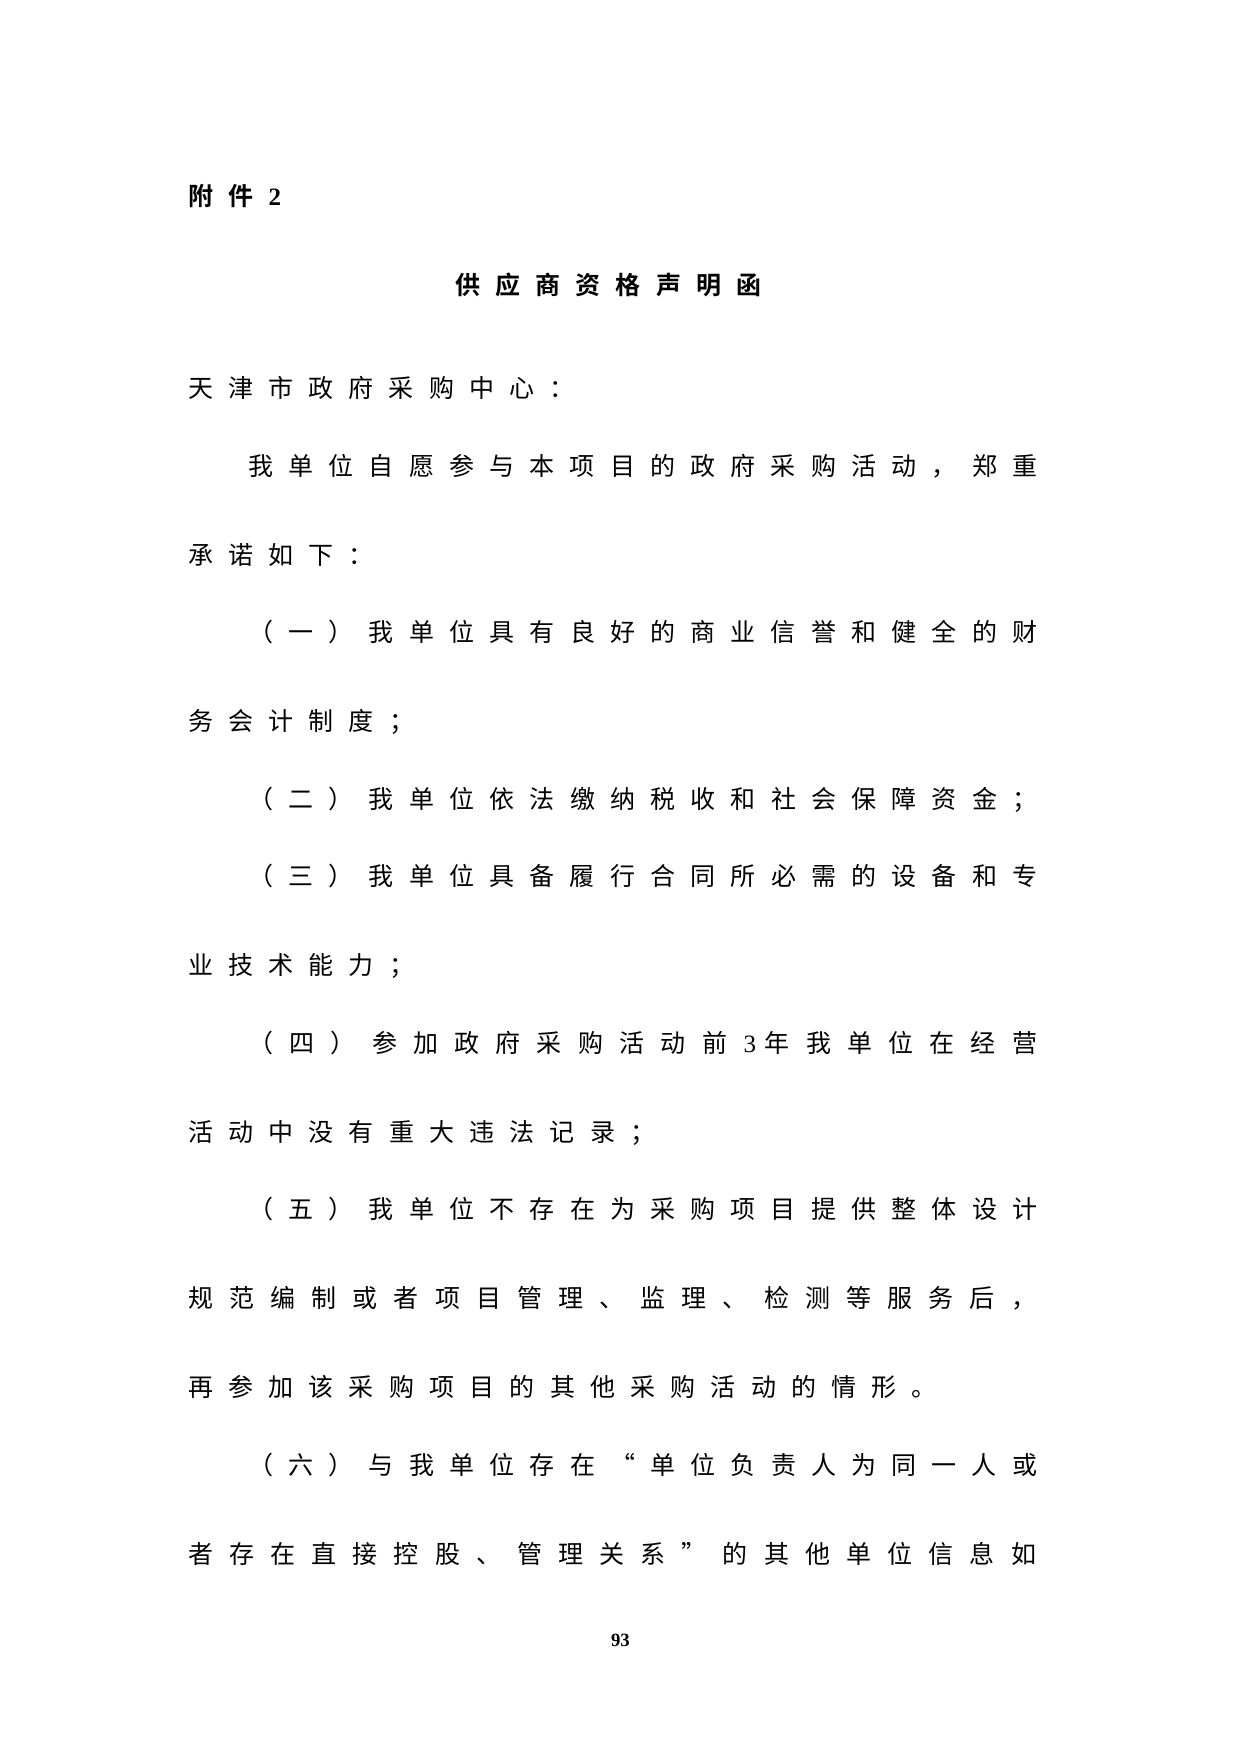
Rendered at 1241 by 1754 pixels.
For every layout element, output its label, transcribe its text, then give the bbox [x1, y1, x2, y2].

text 附件2 [188, 164, 1052, 224]
text 供应商资格声明函 [188, 253, 1043, 313]
text （四）参加政府采购活动前3年我单位在经营活动中没有重大违法记录； [188, 1012, 1052, 1160]
text （三）我单位具备履行合同所必需的设备和专业技术能力； [188, 845, 1052, 993]
text 我单位自愿参与本项目的政府采购活动，郑重承诺如下： [188, 434, 1052, 583]
text （五）我单位不存在为采购项目提供整体设计、规范编制或者项目管理、监理、检测等服务后，再参加该采购项目的其他采购活动的情形。 [188, 1178, 1052, 1416]
text （二）我单位依法缴纳税收和社会保障资金； [188, 768, 1052, 827]
text （一）我单位具有良好的商业信誉和健全的财务会计制度； [188, 601, 1052, 749]
text 天津市政府采购中心： [188, 357, 1052, 416]
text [188, 1434, 1052, 1582]
